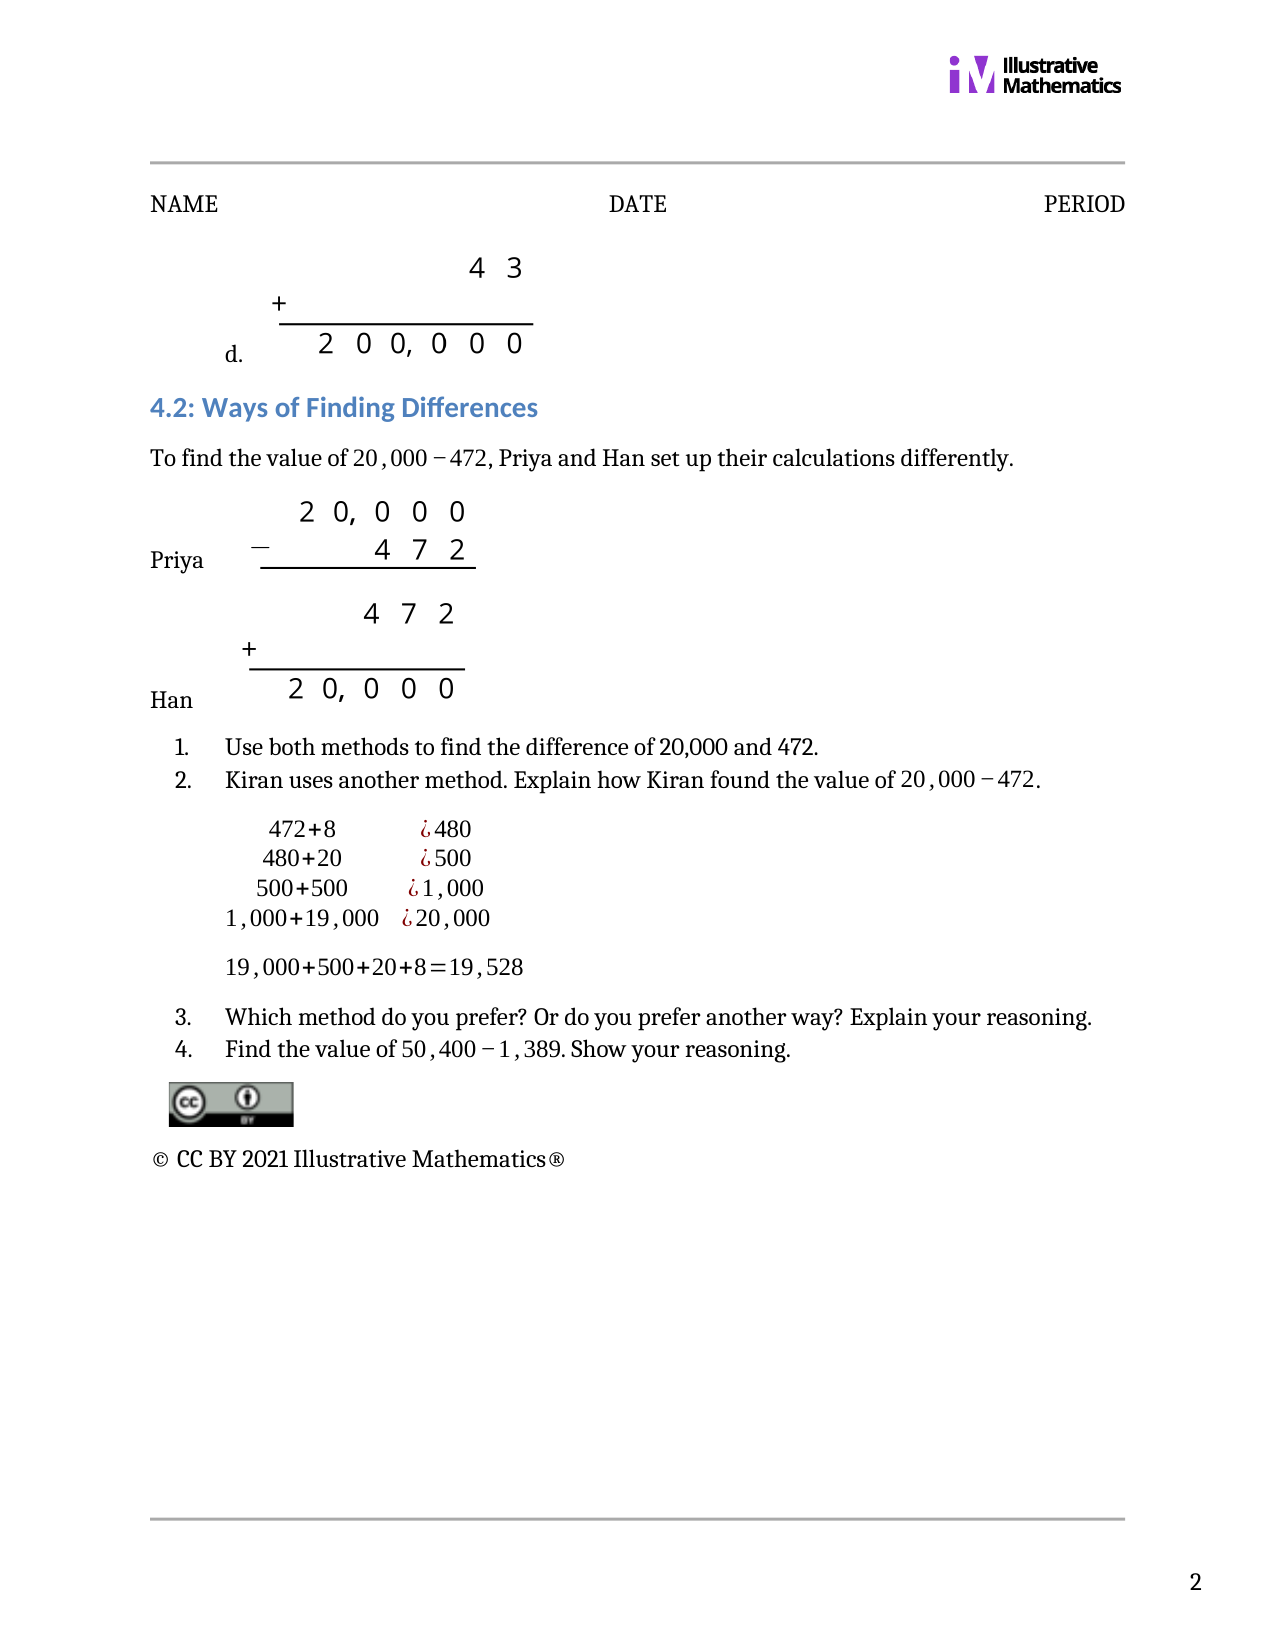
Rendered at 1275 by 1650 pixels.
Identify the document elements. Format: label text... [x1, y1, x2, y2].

list Use both methods to find the difference of 20,000 and 472. [175, 733, 1125, 762]
text © CC BY 2021 Illustrative Mathematics® [150, 1145, 1125, 1174]
picture [168, 1082, 294, 1127]
text To find the value of , Priya and Han set up their calculations differently. [150, 444, 1125, 472]
list Kiran uses another method. Explain how Kiran found the value of . [175, 766, 1125, 794]
picture [949, 55, 1121, 93]
picture [212, 593, 470, 708]
subtitle 4.2: Ways of Finding Differences [150, 389, 1125, 425]
picture [222, 491, 481, 569]
list Which method do you prefer? Or do you prefer another way? Explain your reasoning. [175, 1002, 1125, 1031]
text Priya [150, 491, 1125, 575]
picture [262, 247, 538, 363]
list Find the value of . Show your reasoning. [175, 1035, 1125, 1064]
